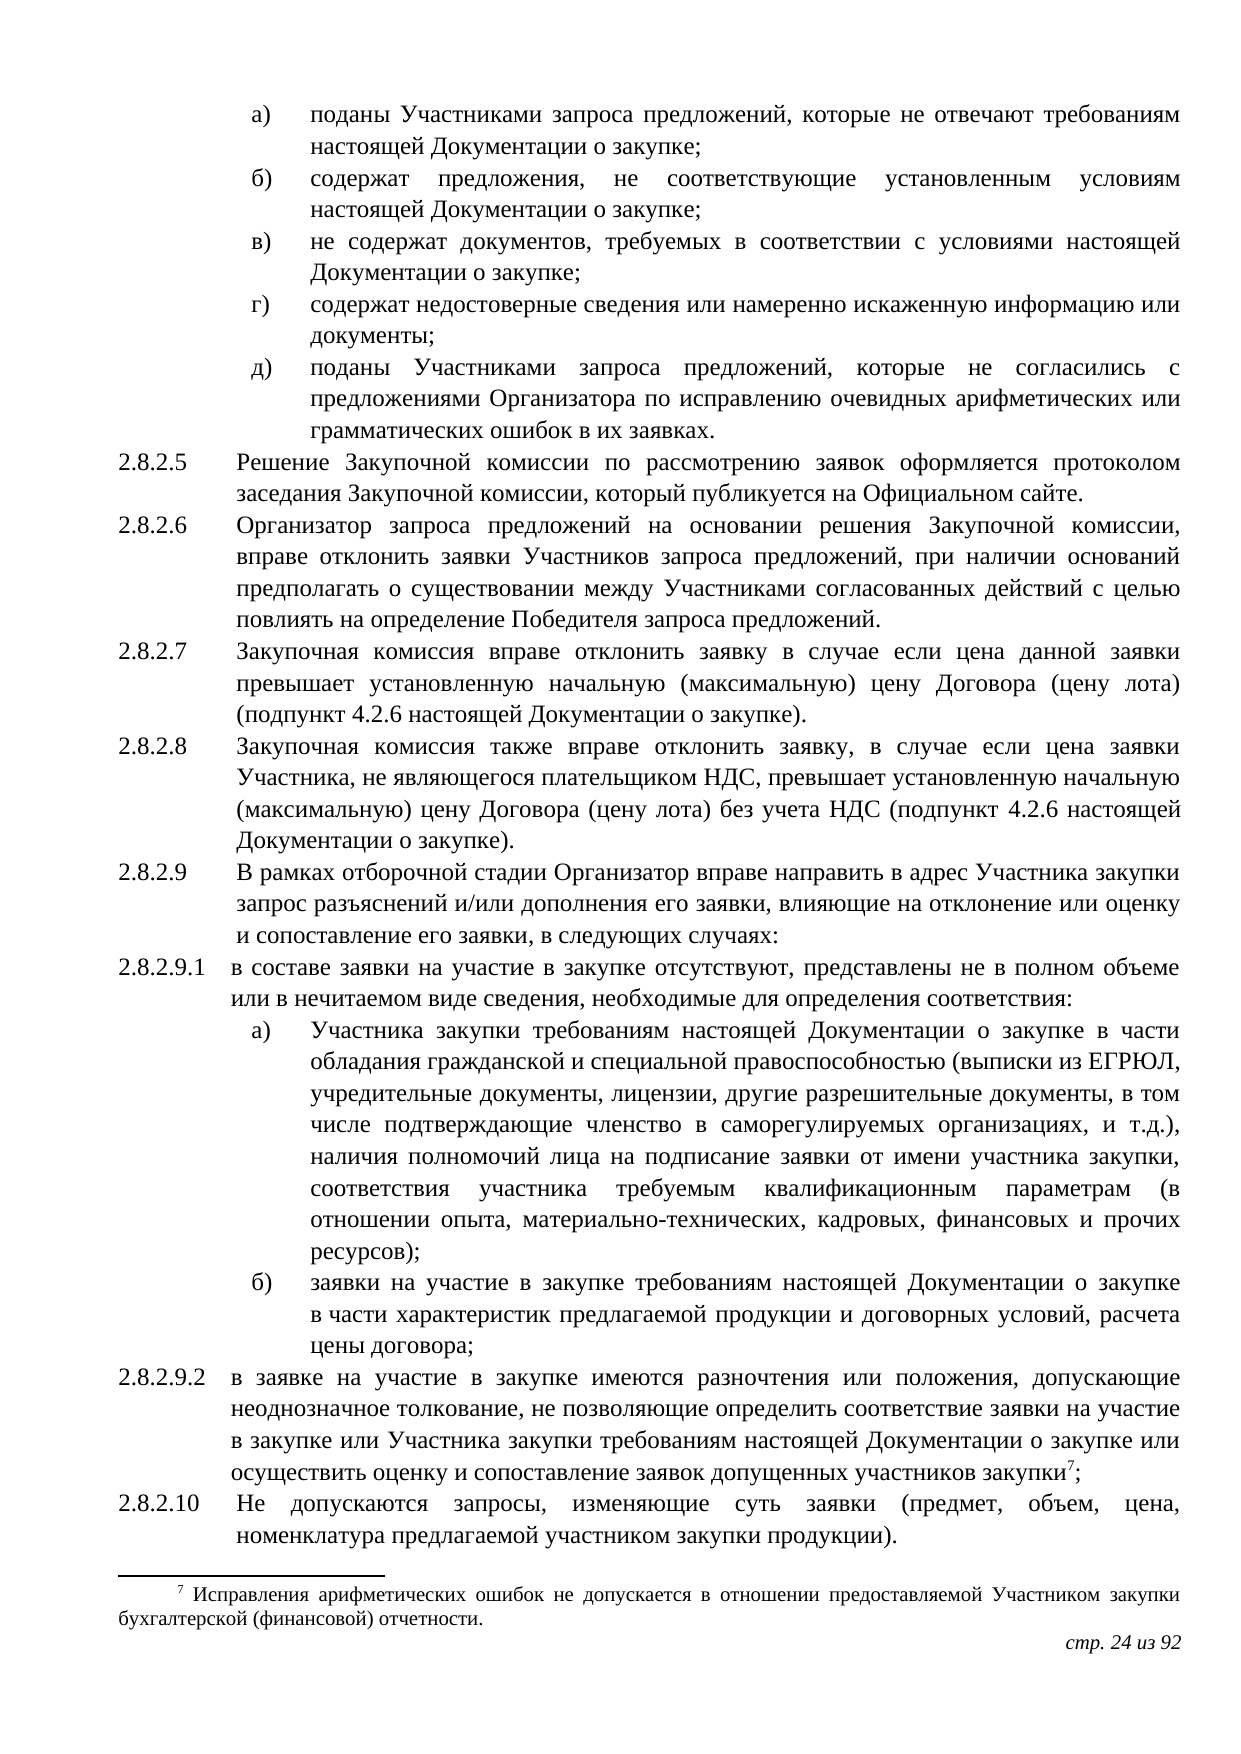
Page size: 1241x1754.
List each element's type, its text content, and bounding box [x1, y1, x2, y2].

list в составе заявки на участие в закупке отсутствуют, представлены не в полном объеме или в нечитаемом виде сведения, необходимые для определения соответствия: [118, 952, 1181, 1012]
text Закупочная комиссия вправе отклонить заявку в случае если цена данной заявки превышает установленную начальную (максимальную) цену Договора (цену лота) (подпункт 4.2.6 настоящей Документации о закупке). [118, 636, 1181, 728]
text не содержат документов, требуемых в соответствии с условиями настоящей Документации о закупке; [251, 226, 1181, 286]
text поданы Участниками запроса предложений, которые не согласились с предложениями Организатора по исправлению очевидных арифметических или грамматических ошибок в их заявках. [251, 352, 1181, 444]
text содержат предложения, не соответствующие установленным условиям настоящей Документации о закупке; [251, 163, 1181, 223]
list в заявке на участие в закупке имеются разночтения или положения, допускающие неоднозначное толкование, не позволяющие определить соответствие заявки на участие в закупке или Участника закупки требованиям настоящей Документации о закупке или осуществить оценку и сопоставление заявок допущенных участников закупки; [118, 1362, 1181, 1485]
list В рамках отборочной стадии Организатор вправе направить в адрес Участника закупки запрос разъяснений и/или дополнения его заявки, влияющие на отклонение или оценку и сопоставление его заявки, в следующих случаях: [118, 857, 1181, 949]
list Не допускаются запросы, изменяющие суть заявки (предмет, объем, цена, номенклатура предлагаемой участником закупки продукции). [118, 1488, 1181, 1548]
text Решение Закупочной комиссии по рассмотрению заявок оформляется протоколом заседания Закупочной комиссии, который публикуется на Официальном сайте. [118, 447, 1181, 507]
text Закупочная комиссия также вправе отклонить заявку, в случае если цена заявки Участника, не являющегося плательщиком НДС, превышает установленную начальную (максимальную) цену Договора (цену лота) без учета НДС (подпункт 4.2.6 настоящей Документации о закупке). [118, 731, 1181, 854]
list Участника закупки требованиям настоящей Документации о закупке в части обладания гражданской и специальной правоспособностью (выписки из ЕГРЮЛ, учредительные документы, лицензии, другие разрешительные документы, в том числе подтверждающие членство в саморегулируемых организациях, и т.д.), наличия полномочий лица на подписание заявки от имени участника закупки, соответствия участника требуемым квалификационным параметрам (в отношении опыта, материально-технических, кадровых, финансовых и прочих ресурсов); [251, 1015, 1181, 1264]
text поданы Участниками запроса предложений, которые не отвечают требованиям настоящей Документации о закупке; [251, 99, 1181, 160]
text Организатор запроса предложений на основании решения Закупочной комиссии, вправе отклонить заявки Участников запроса предложений, при наличии оснований предполагать о существовании между Участниками согласованных действий с целью повлиять на определение Победителя запроса предложений. [118, 510, 1181, 633]
list заявки на участие в закупке требованиям настоящей Документации о закупке в части характеристик предлагаемой продукции и договорных условий, расчета цены договора; [251, 1267, 1181, 1359]
text содержат недостоверные сведения или намеренно искаженную информацию или документы; [251, 289, 1181, 349]
